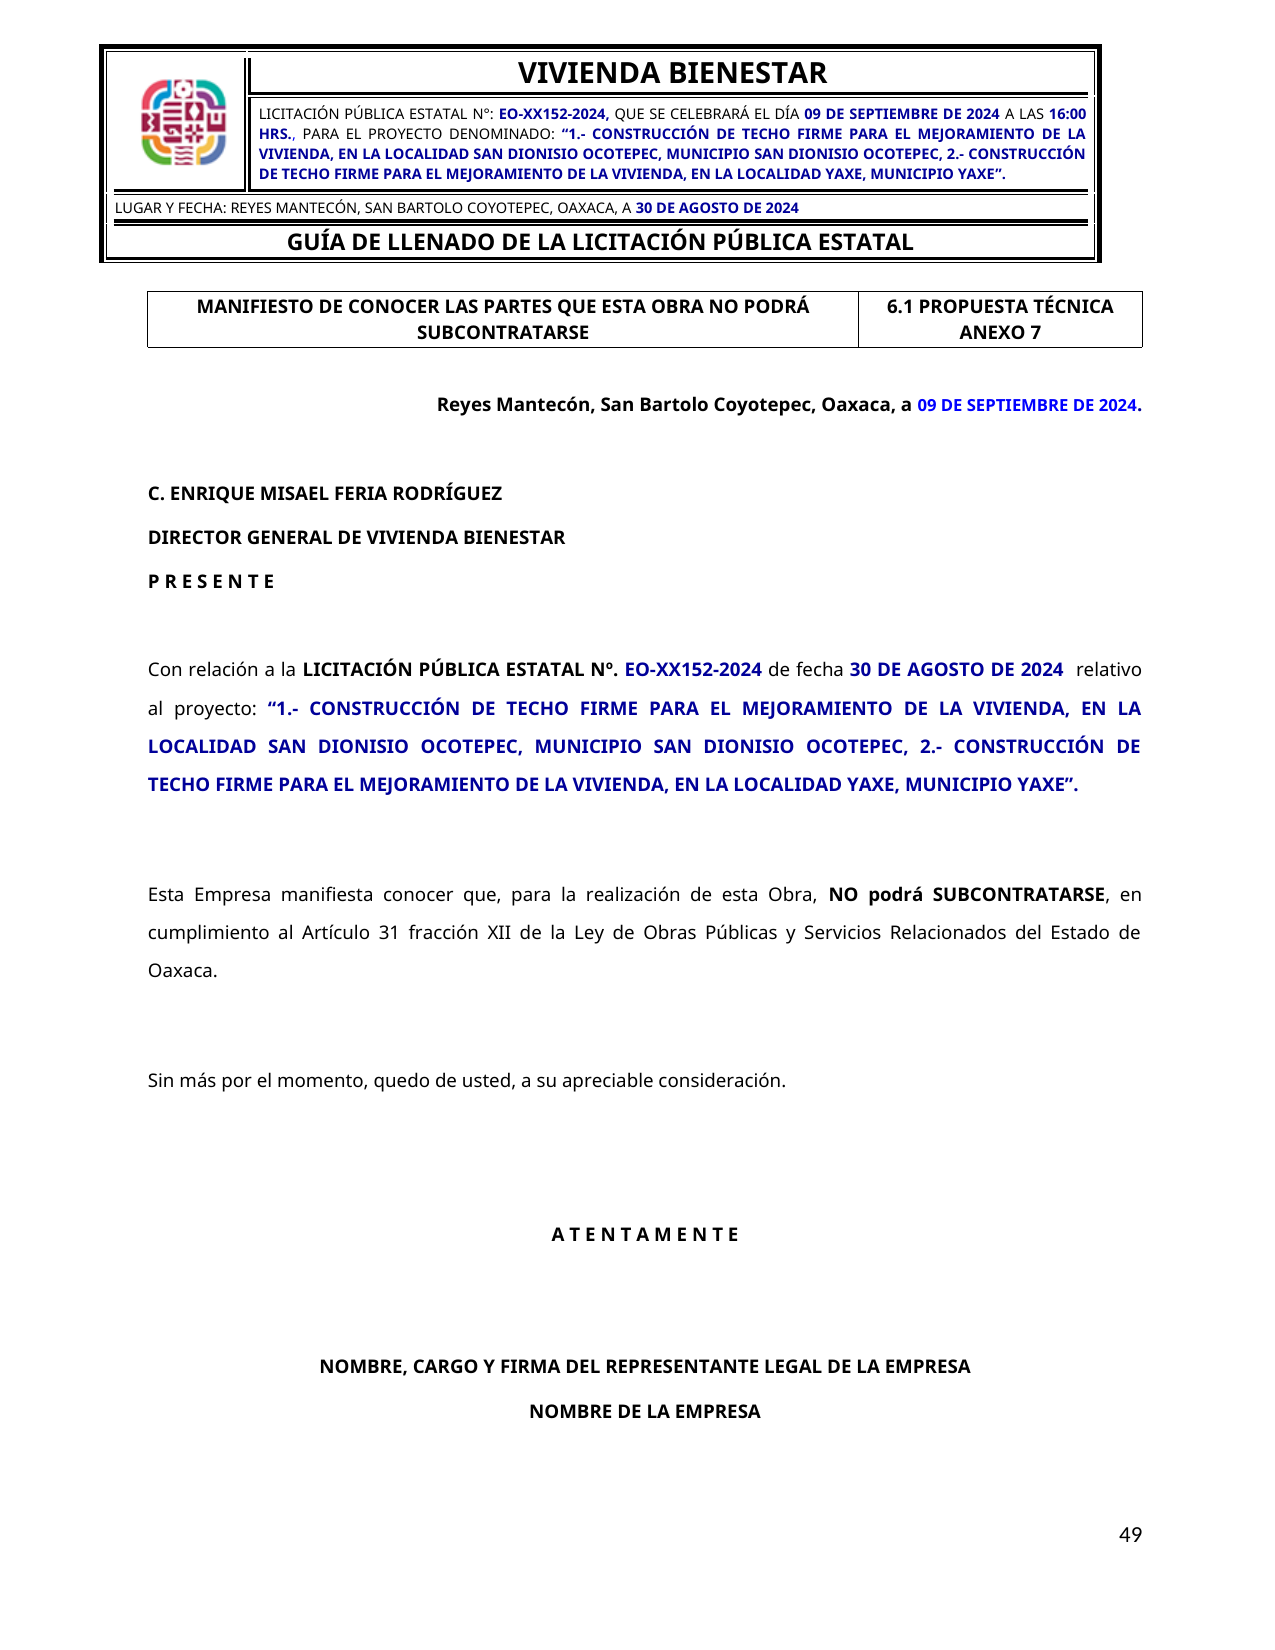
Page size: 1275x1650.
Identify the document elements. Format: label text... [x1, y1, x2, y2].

table_header 6.1 PROPUESTA TÉCNICA ANEXO 7 [859, 292, 1142, 347]
text NOMBRE, CARGO Y FIRMA DEL REPRESENTANTE LEGAL DE LA EMPRESA [148, 1354, 1142, 1379]
text P R E S E N T E [148, 568, 1142, 594]
text Sin más por el momento, quedo de usted, a su apreciable consideración. [148, 1067, 1142, 1093]
text NOMBRE DE LA EMPRESA [148, 1398, 1142, 1423]
list Con relación a la LICITACIÓN PÚBLICA ESTATAL Nº. EO-XX152-2024 de fecha 30 DE AGOSTO DE 2024 relativo al proyecto: “1.- CONSTRUCCIÓN DE TECHO FIRME PARA EL MEJORAMIENTO DE LA VIVIENDA, EN LA LOCALIDAD SAN DIONISIO OCOTEPEC, MUNICIPIO SAN DIONISIO OCOTEPEC, 2.- CONSTRUCCIÓN DE TECHO FIRME PARA EL MEJORAMIENTO DE LA VIVIENDA, EN LA LOCALIDAD YAXE, MUNICIPIO YAXE”. [148, 657, 1142, 797]
text Reyes Mantecón, San Bartolo Coyotepec, Oaxaca, a 09 DE SEPTIEMBRE DE 2024. [148, 392, 1142, 417]
text A T E N T A M E N T E [148, 1221, 1142, 1247]
table_header MANIFIESTO DE CONOCER LAS PARTES QUE ESTA OBRA NO PODRÁ SUBCONTRATARSE [148, 292, 858, 347]
picture [130, 71, 237, 171]
text Esta Empresa manifiesta conocer que, para la realización de esta Obra, NO podrá SUBCONTRATARSE, en cumplimiento al Artículo 31 fracción XII de la Ley de Obras Públicas y Servicios Relacionados del Estado de Oaxaca. [148, 881, 1142, 983]
text C. ENRIQUE MISAEL FERIA RODRÍGUEZ [148, 480, 1142, 505]
text DIRECTOR GENERAL DE VIVIENDA BIENESTAR [148, 524, 1142, 549]
